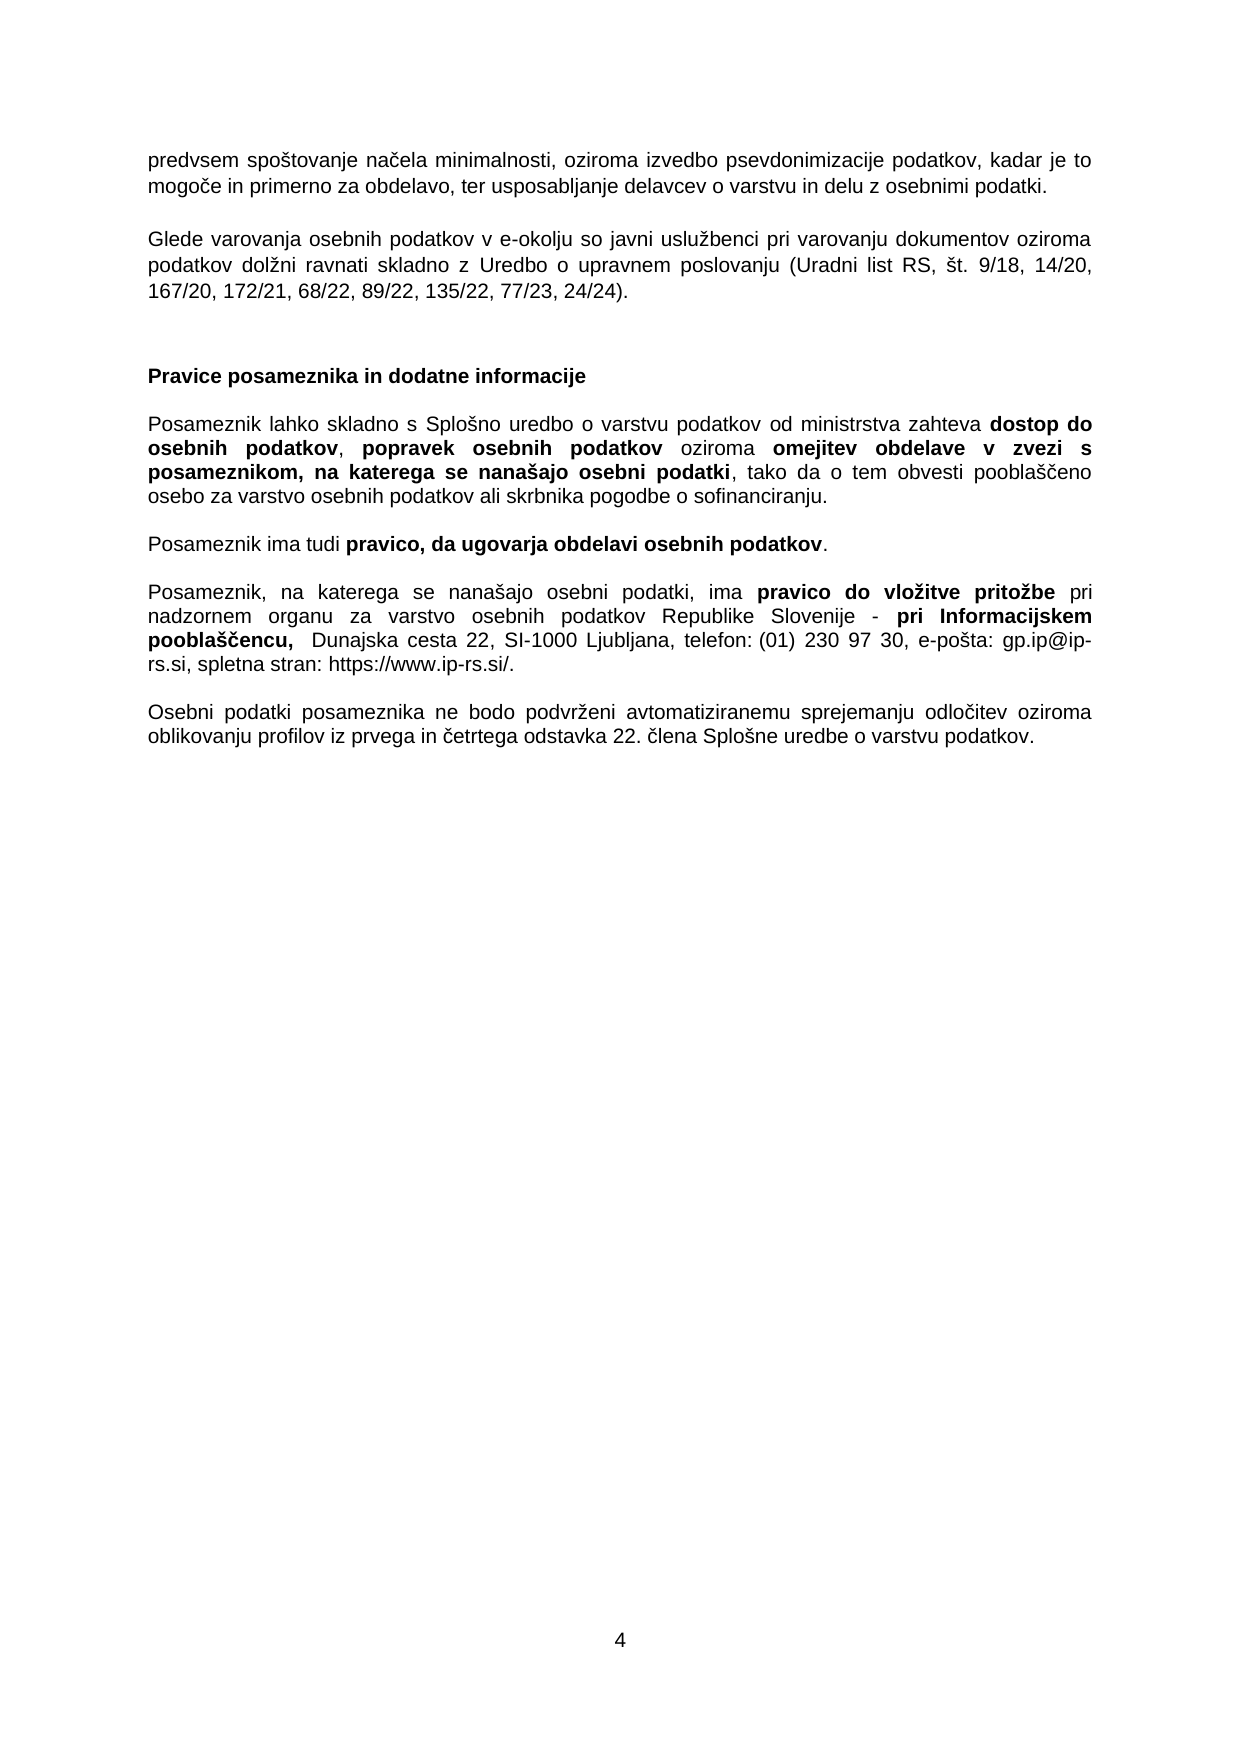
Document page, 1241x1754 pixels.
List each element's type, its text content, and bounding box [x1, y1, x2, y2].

text Posameznik ima tudi pravico, da ugovarja obdelavi osebnih podatkov. [148, 532, 1093, 556]
text Glede varovanja osebnih podatkov v e-okolju so javni uslužbenci pri varovanju dokumentov oziroma podatkov dolžni ravnati skladno z Uredbo o upravnem poslovanju (Uradni list RS, št. 9/18, 14/20, 167/20, 172/21, 68/22, 89/22, 135/22, 77/23, 24/24). [148, 227, 1093, 303]
text Pravice posameznika in dodatne informacije [148, 364, 1093, 388]
text Posameznik, na katerega se nanašajo osebni podatki, ima pravico do vložitve pritožbe pri nadzornem organu za varstvo osebnih podatkov Republike Slovenije - pri Informacijskem pooblaščencu, Dunajska cesta 22, SI-1000 Ljubljana, telefon: (01) 230 97 30, e-pošta: gp.ip@ip-rs.si, spletna stran: https://www.ip-rs.si/. [148, 580, 1093, 676]
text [148, 148, 1093, 198]
text Posameznik lahko skladno s Splošno uredbo o varstvu podatkov od ministrstva zahteva dostop do osebnih podatkov, popravek osebnih podatkov oziroma omejitev obdelave v zvezi s posameznikom, na katerega se nanašajo osebni podatki, tako da o tem obvesti pooblaščeno osebo za varstvo osebnih podatkov ali skrbnika pogodbe o sofinanciranju. [148, 412, 1093, 508]
text Osebni podatki posameznika ne bodo podvrženi avtomatiziranemu sprejemanju odločitev oziroma oblikovanju profilov iz prvega in četrtega odstavka 22. člena Splošne uredbe o varstvu podatkov. [148, 699, 1093, 747]
